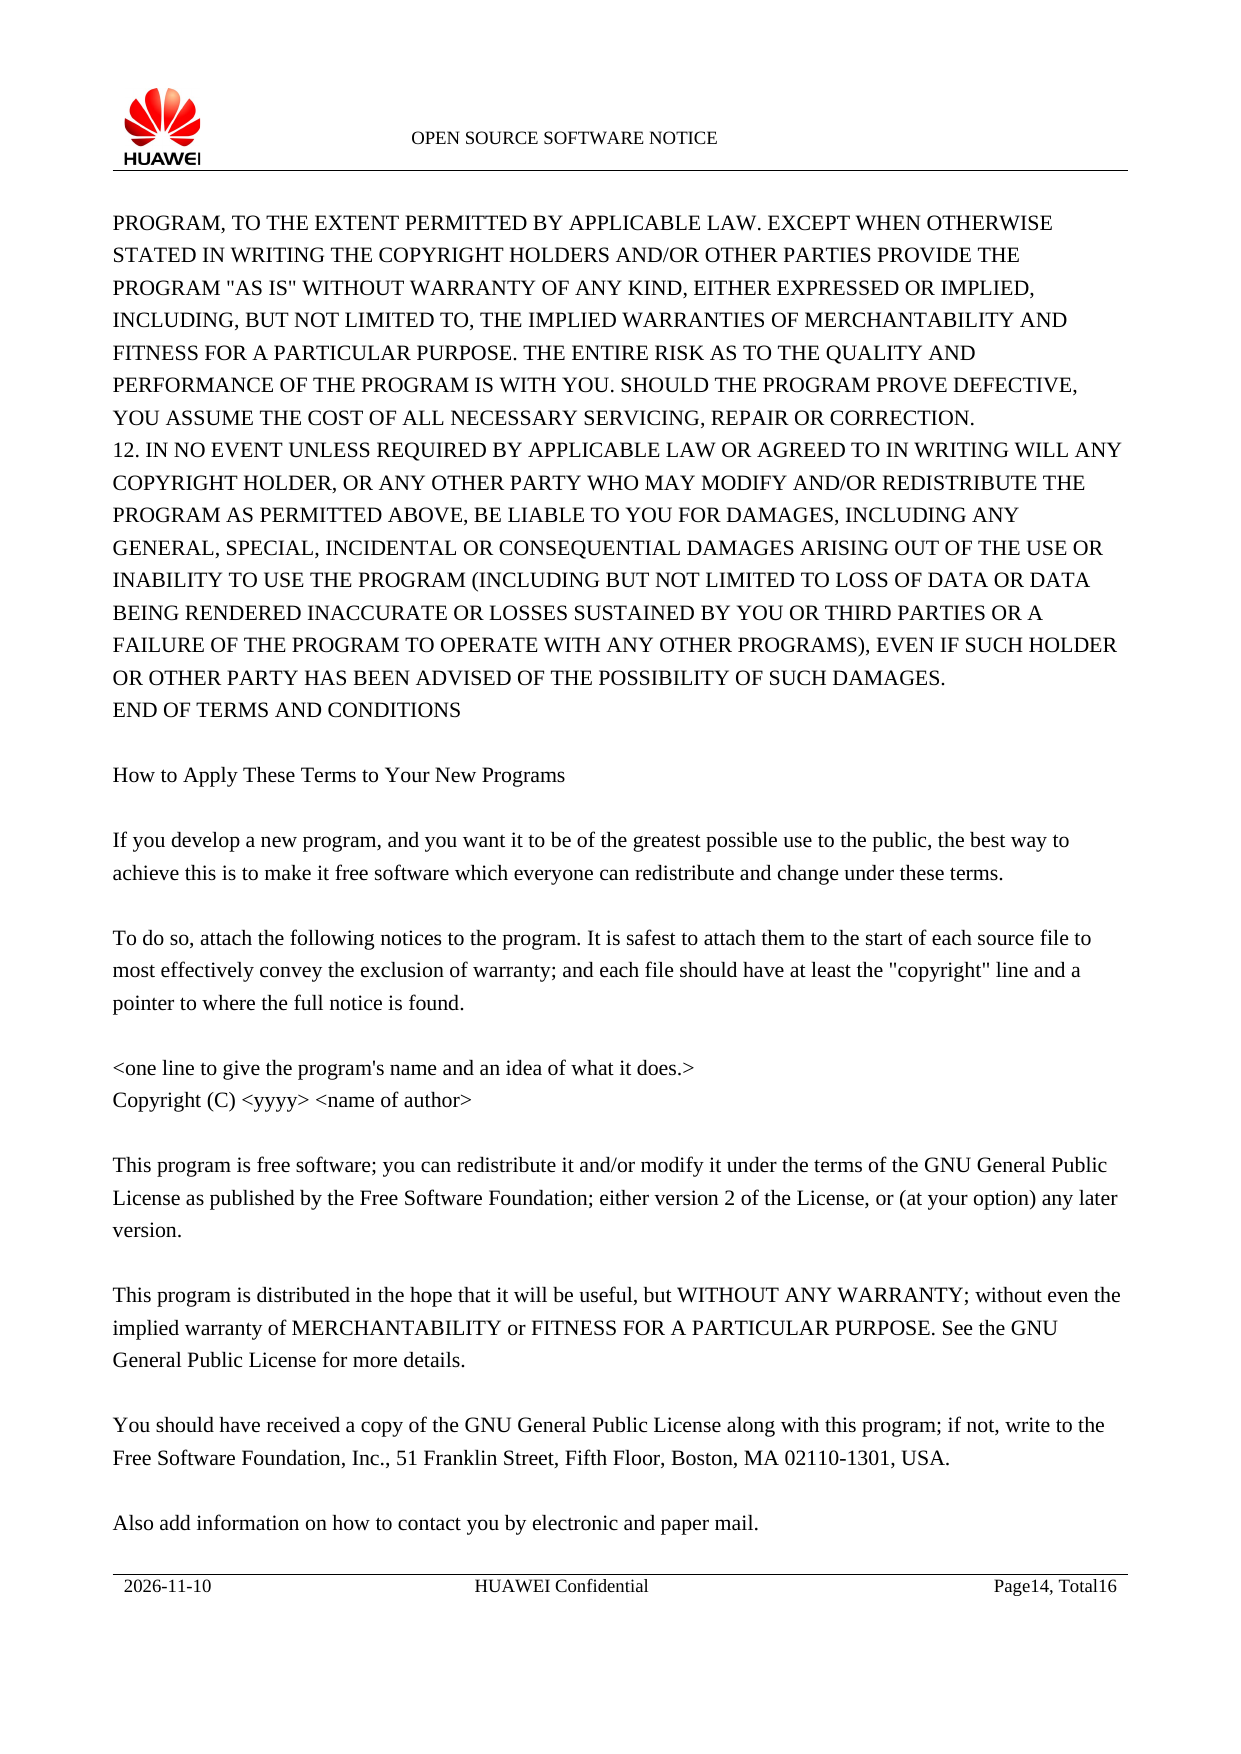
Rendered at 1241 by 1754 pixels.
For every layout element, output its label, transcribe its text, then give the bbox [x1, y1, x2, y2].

picture [124, 88, 201, 165]
